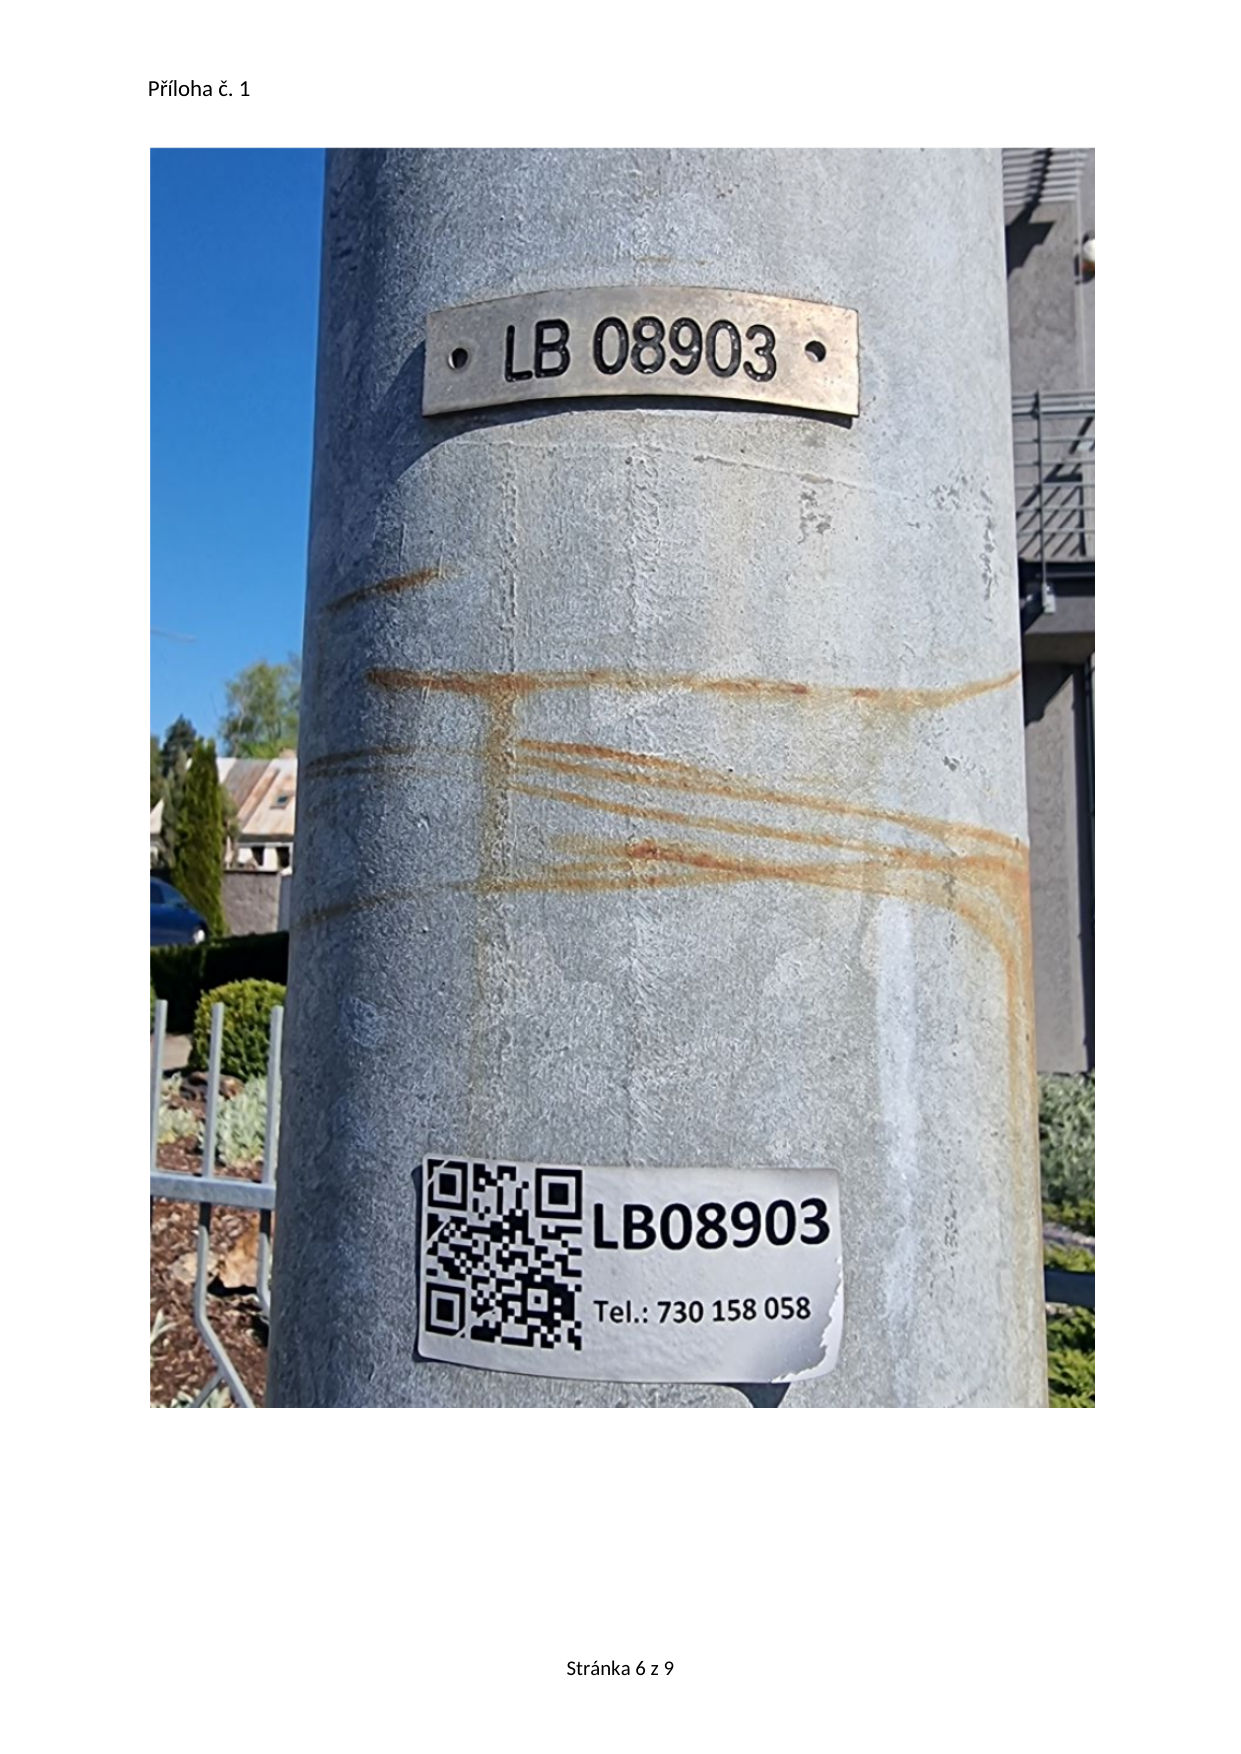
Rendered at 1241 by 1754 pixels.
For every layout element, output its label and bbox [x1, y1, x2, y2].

picture [151, 149, 1095, 1407]
